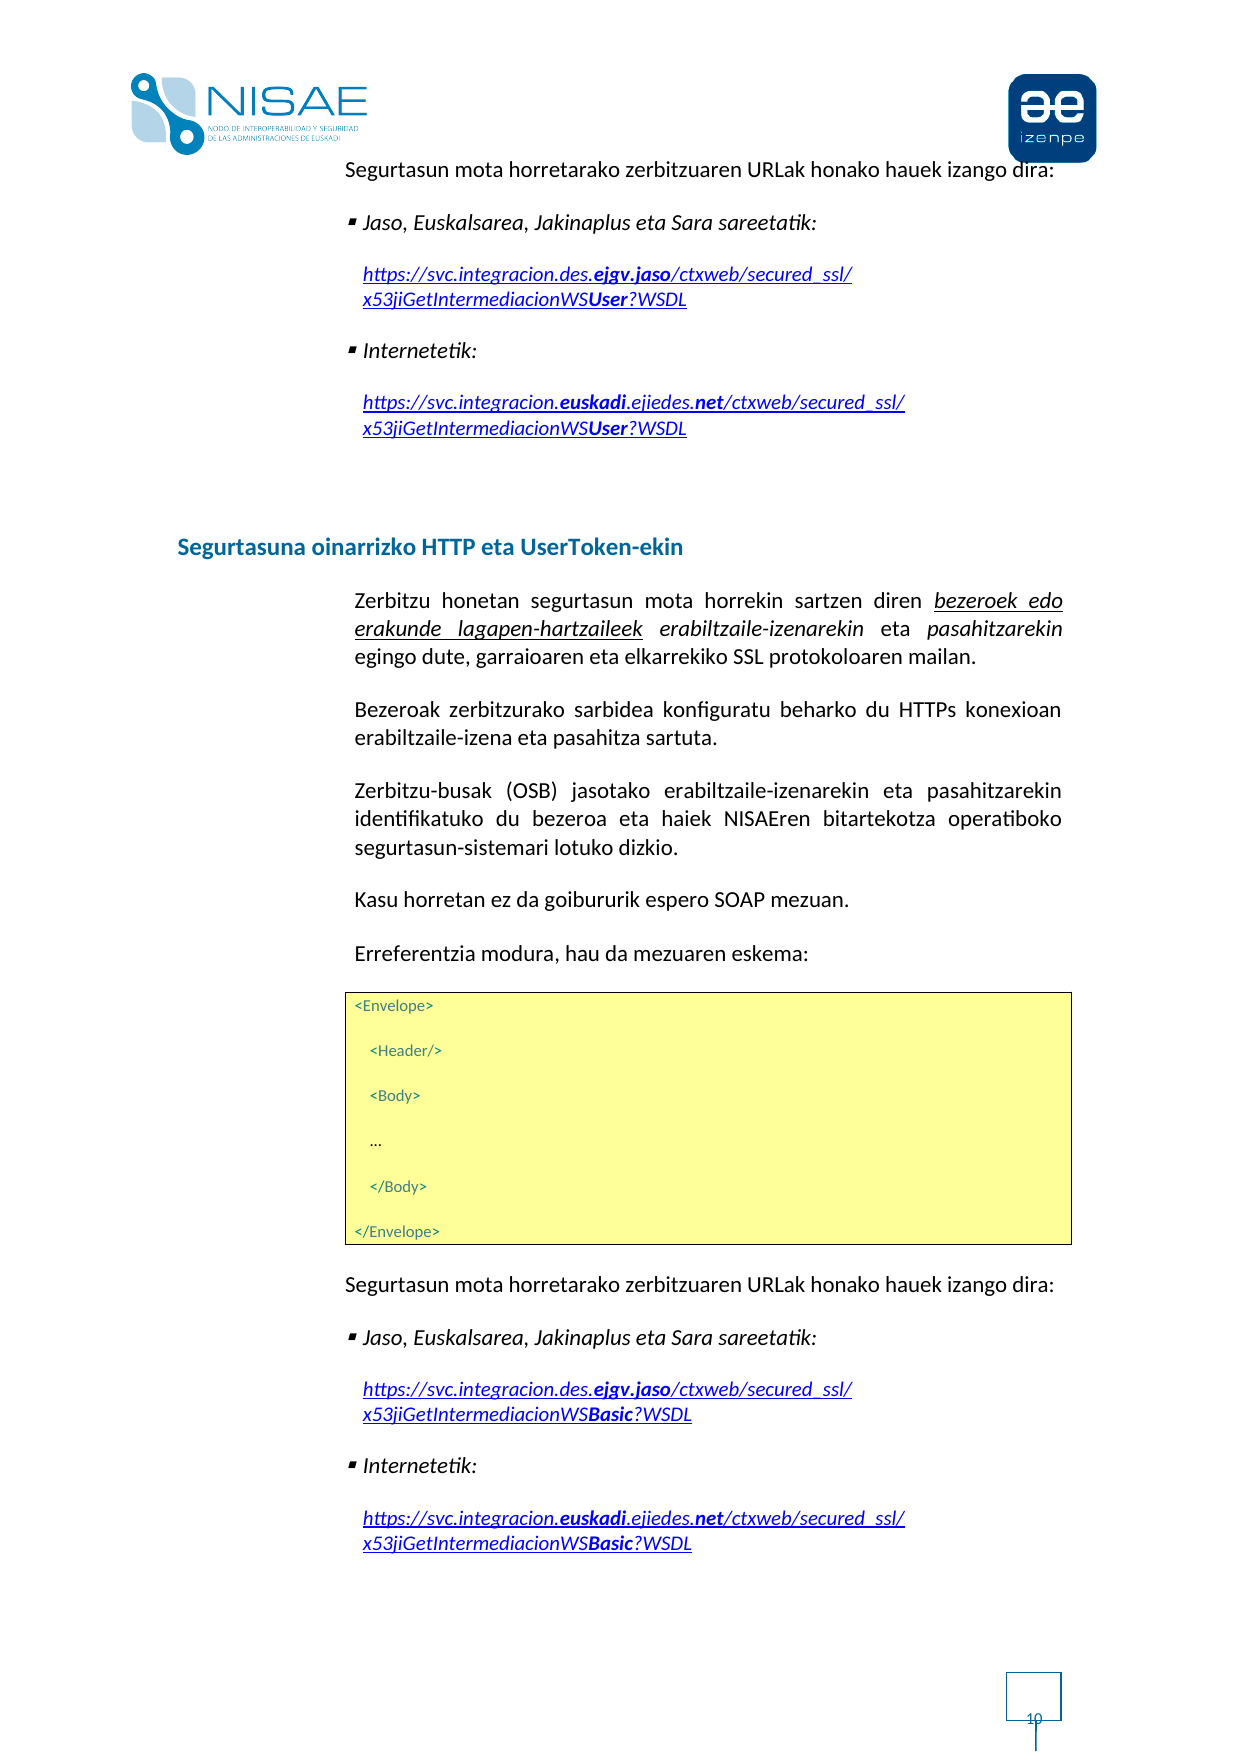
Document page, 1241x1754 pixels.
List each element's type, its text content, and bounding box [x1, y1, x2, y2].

text </Body> [346, 1173, 1071, 1196]
list Internetetik: [345, 1452, 1063, 1480]
picture [1007, 74, 1097, 163]
text ... [346, 1128, 1071, 1151]
picture [149, 73, 386, 155]
text Kasu horretan ez da goibururik espero SOAP mezuan. [354, 886, 1063, 914]
text <Header/> [346, 1037, 1071, 1060]
picture [139, 81, 148, 90]
text https://svc.integracion.euskadi.ejiedes.net/ctxweb/secured_ssl/x53jiGetIntermediacionWSBasic?WSDL [363, 1505, 1063, 1556]
text Segurtasun mota horretarako zerbitzuaren URLak honako hauek izango dira: [345, 155, 1063, 183]
picture [181, 131, 193, 143]
text <Body> [346, 1082, 1071, 1106]
text Zerbitzu honetan segurtasun mota horrekin sartzen diren bezeroek edo erakunde lagapen-hartzaileek erabiltzaile-izenarekin eta pasahitzarekin egingo dute, garraioaren eta elkarrekiko SSL protokoloaren mailan. [354, 586, 1063, 671]
text Segurtasun mota horretarako zerbitzuaren URLak honako hauek izango dira: [345, 1270, 1063, 1298]
text https://svc.integracion.des.ejgv.jaso/ctxweb/secured_ssl/x53jiGetIntermediacionWSBasic?WSDL [363, 1376, 1063, 1427]
picture [118, 73, 180, 155]
text Segurtasuna oinarrizko HTTP eta UserToken-ekin [177, 531, 1063, 561]
text <Envelope> [346, 993, 1071, 1015]
text https://svc.integracion.euskadi.ejiedes.net/ctxweb/secured_ssl/x53jiGetIntermediacionWSUser?WSDL [363, 389, 1063, 440]
text Zerbitzu-busak (OSB) jasotako erabiltzaile-izenarekin eta pasahitzarekin identifikatuko du bezeroa eta haiek NISAEren bitartekotza operatiboko segurtasun-sistemari lotuko dizkio. [354, 777, 1063, 861]
text https://svc.integracion.des.ejgv.jaso/ctxweb/secured_ssl/x53jiGetIntermediacionWSUser?WSDL [363, 261, 1063, 312]
list Internetetik: [345, 337, 1063, 364]
list Jaso, Euskalsarea, Jakinaplus eta Sara sareetatik: [345, 1323, 1063, 1351]
text Erreferentzia modura, hau da mezuaren eskema: [354, 939, 1063, 967]
text </Envelope> [346, 1218, 1071, 1244]
text Bezeroak zerbitzurako sarbidea konfiguratu beharko du HTTPs konexioan erabiltzaile-izena eta pasahitza sartuta. [354, 696, 1063, 752]
list Jaso, Euskalsarea, Jakinaplus eta Sara sareetatik: [345, 208, 1063, 236]
